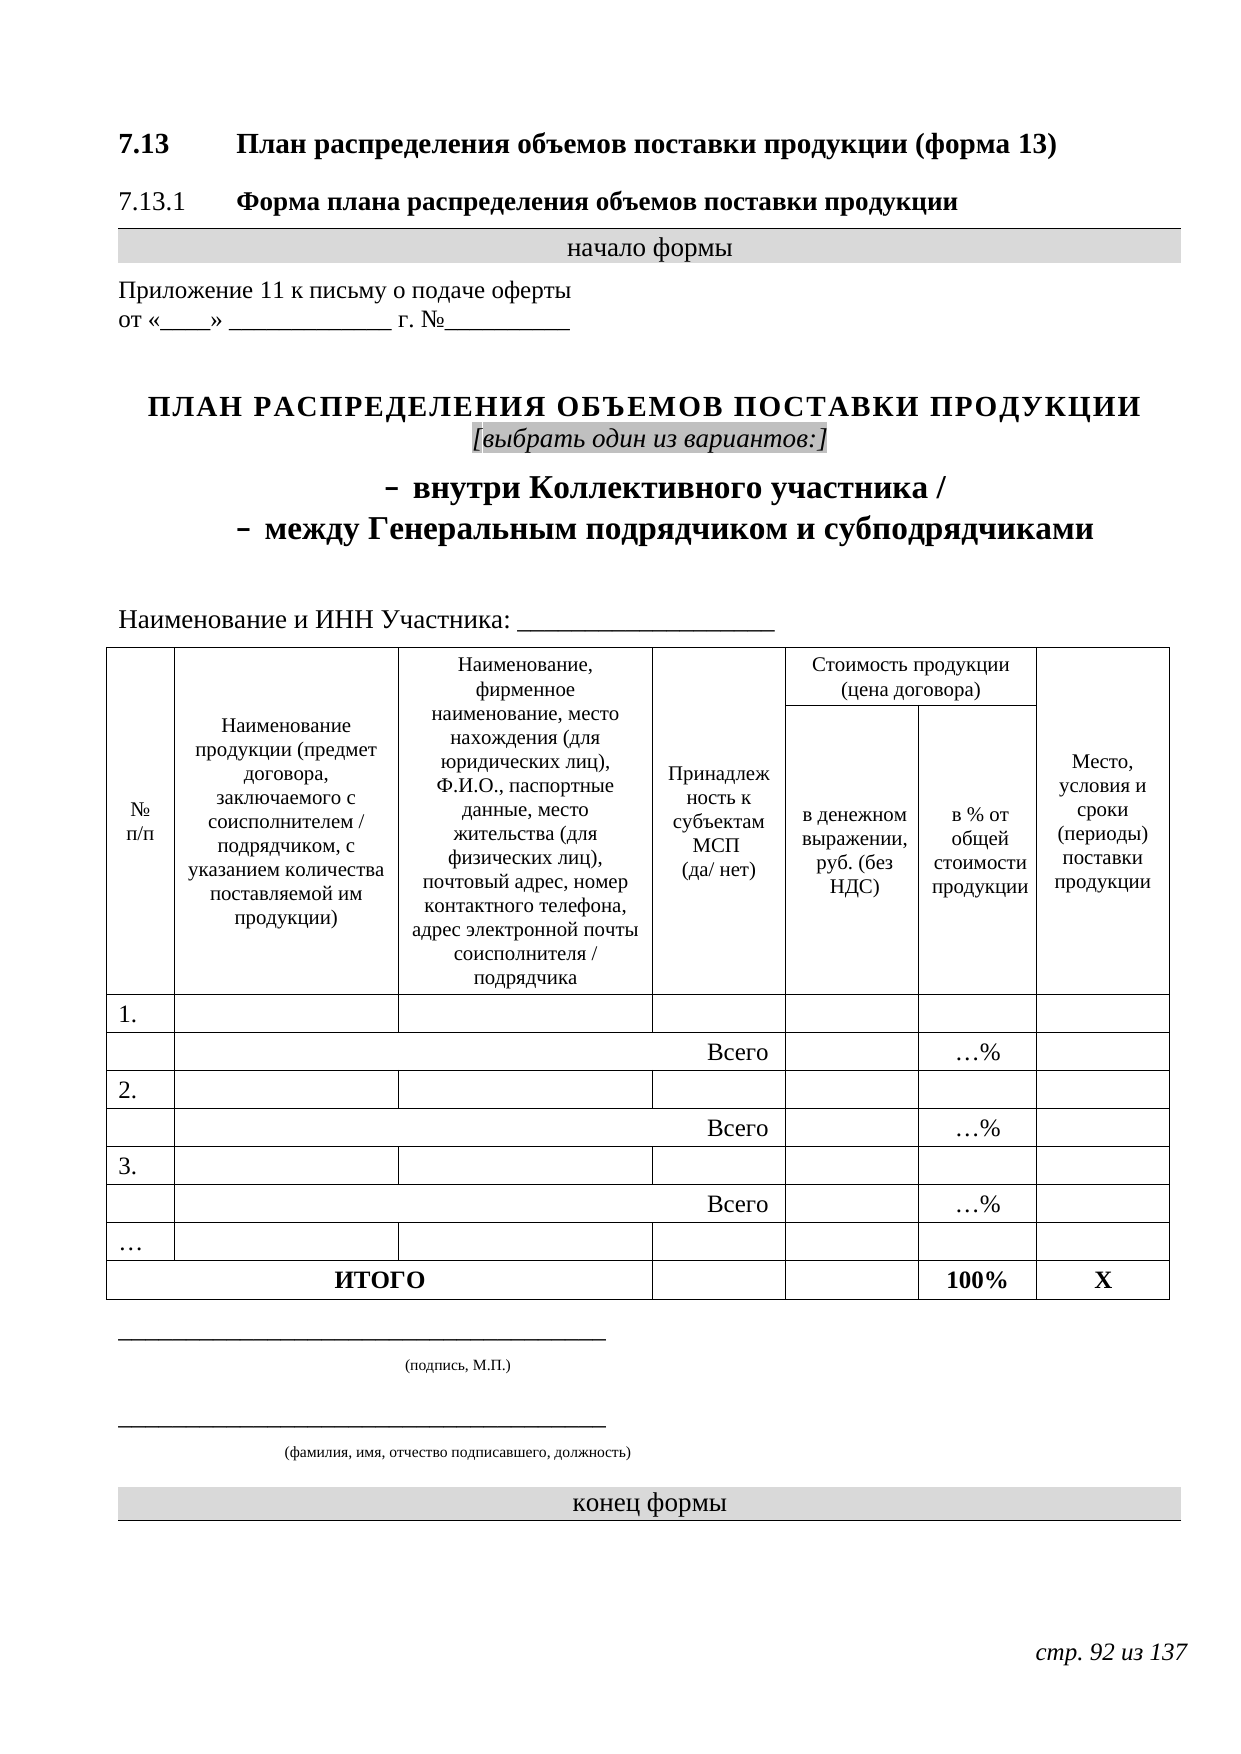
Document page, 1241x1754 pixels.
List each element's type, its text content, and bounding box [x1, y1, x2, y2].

table_cell Всего [175, 1109, 785, 1146]
table_cell …% [919, 1185, 1036, 1222]
table_cell [1037, 1185, 1169, 1222]
table_cell [1037, 1223, 1169, 1260]
table_cell [107, 1185, 174, 1222]
table_cell [1037, 1071, 1169, 1108]
table_cell [653, 995, 785, 1032]
table_cell [653, 1071, 785, 1108]
text начало формы [118, 229, 1181, 263]
table_header Наименование, фирменное наименование, место нахождения (для юридических лиц), Ф.И.О., паспортные данные, место жительства (для физических лиц), почтовый адрес, номер контактного телефона, адрес электронной почты соисполнителя / подрядчика [399, 648, 652, 993]
text План распределения объемов поставки продукции [выбрать один из вариантов:] [118, 389, 1181, 453]
text ____________________________________ [118, 1399, 1181, 1430]
table_cell [786, 1109, 918, 1146]
table_cell [1037, 1147, 1169, 1184]
table_cell Х [1037, 1261, 1169, 1298]
table_header Стоимость продукции (цена договора) [786, 648, 1036, 705]
table_cell [175, 1223, 398, 1260]
table_cell [175, 995, 398, 1032]
table_cell [1037, 1033, 1169, 1070]
table_cell …% [919, 1033, 1036, 1070]
table_cell [399, 1223, 652, 1260]
table_cell [1037, 995, 1169, 1032]
table_cell [399, 1071, 652, 1108]
table_cell [786, 1071, 918, 1108]
table_cell [175, 1071, 398, 1108]
table_cell ИТОГО [107, 1261, 652, 1298]
table_cell [786, 1261, 918, 1298]
table_cell [107, 1147, 174, 1184]
table_cell …% [919, 1109, 1036, 1146]
table_cell [1037, 1109, 1169, 1146]
table_cell [107, 1033, 174, 1070]
table_cell Всего [175, 1033, 785, 1070]
table_cell [107, 995, 174, 1032]
table_header № п/п [107, 648, 174, 993]
table_header Место, условия и сроки (периоды) поставки продукции [1037, 648, 1169, 993]
subtitle План распределения объемов поставки продукции (форма 13) [118, 126, 1181, 160]
text (подпись, М.П.) [118, 1356, 797, 1387]
text ____________________________________ [118, 1312, 1181, 1343]
table_cell [786, 1033, 918, 1070]
table_cell 100% [919, 1261, 1036, 1298]
table_header Наименование продукции (предмет договора, заключаемого с соисполнителем / подрядчиком, с указанием количества поставляемой им продукции) [175, 648, 398, 993]
text Приложение 11 к письму о подаче оферты от «____» _____________ г. №__________ [118, 275, 1181, 333]
list между Генеральным подрядчиком и субподрядчиками [148, 507, 1181, 547]
table_cell [786, 1147, 918, 1184]
table_cell Всего [175, 1185, 785, 1222]
table_cell [399, 995, 652, 1032]
table_cell [786, 995, 918, 1032]
table_cell [653, 1261, 785, 1298]
table_cell [175, 1147, 398, 1184]
table_cell в % от общей стоимости продукции [919, 706, 1036, 993]
table_cell [919, 1147, 1036, 1184]
table_cell [107, 1071, 174, 1108]
table_cell [399, 1147, 652, 1184]
table_header Принадлежность к субъектам МСП (да/ нет) [653, 648, 785, 993]
table_cell [919, 995, 1036, 1032]
table_cell … [107, 1223, 174, 1260]
table_cell в денежном выражении, руб. (без НДС) [786, 706, 918, 993]
list внутри Коллективного участника / [148, 466, 1181, 507]
table_cell [919, 1071, 1036, 1108]
text конец формы [118, 1487, 1181, 1520]
text Форма плана распределения объемов поставки продукции [118, 185, 1181, 216]
table_cell [107, 1109, 174, 1146]
table_cell [786, 1185, 918, 1222]
table_cell [653, 1147, 785, 1184]
table_cell [786, 1223, 918, 1260]
text Наименование и ИНН Участника: ___________________ [118, 603, 1181, 635]
table_cell [653, 1223, 785, 1260]
text (фамилия, имя, отчество подписавшего, должность) [118, 1443, 797, 1474]
table_cell [919, 1223, 1036, 1260]
